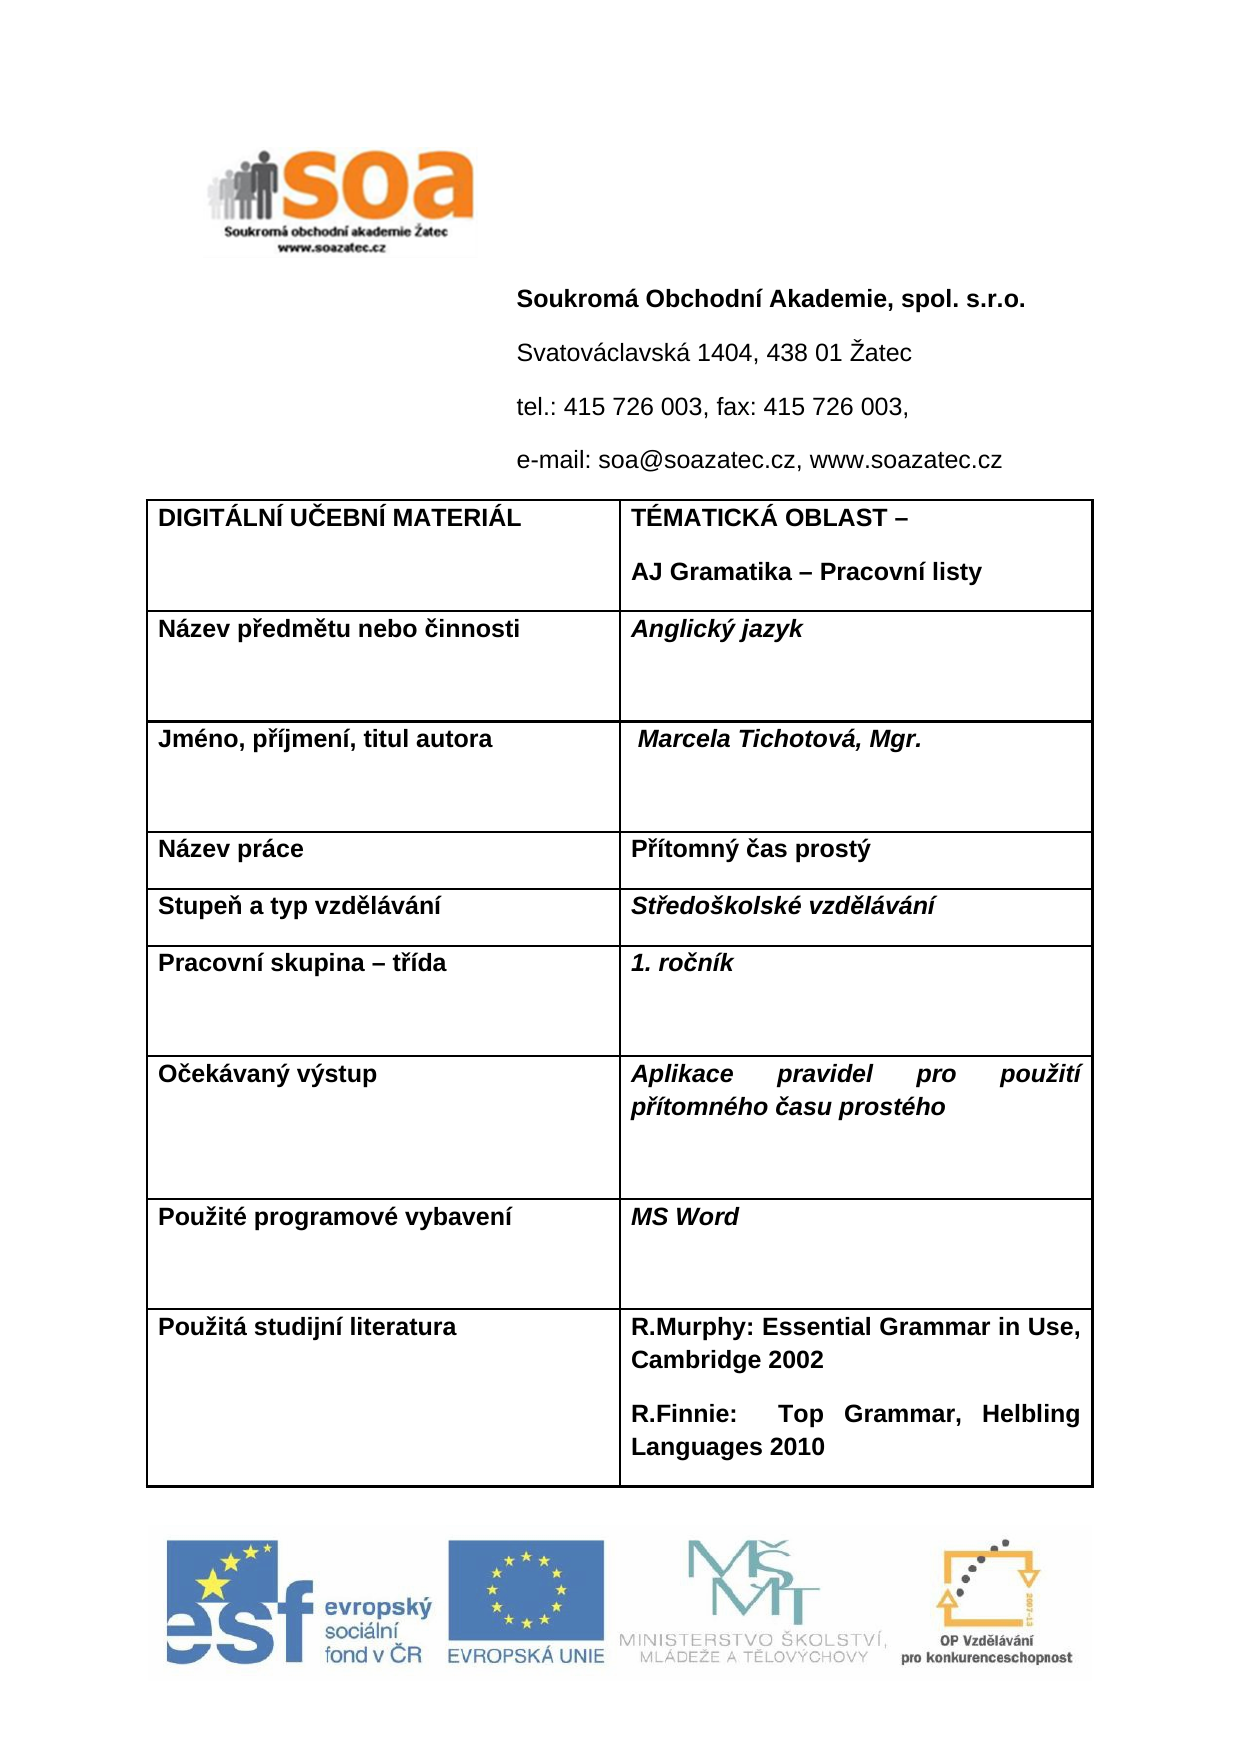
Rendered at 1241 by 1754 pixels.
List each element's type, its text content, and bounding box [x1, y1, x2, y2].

table_cell R.Murphy: Essential Grammar in Use, Cambridge 2002 R.Finnie: Top Grammar, Helbling Languages 2010 [621, 1310, 1091, 1485]
table_cell Pracovní skupina – třída [148, 947, 619, 1055]
table_cell Název práce [148, 833, 619, 888]
table_cell Očekávaný výstup [148, 1057, 619, 1198]
table_cell Anglický jazyk [621, 612, 1091, 720]
table_cell Použité programové vybavení [148, 1200, 619, 1308]
table_cell Marcela Tichotová, Mgr. [621, 723, 1091, 831]
table_header DIGITÁLNÍ UČEBNÍ MATERIÁL [148, 501, 619, 610]
text Soukromá Obchodní Akademie, spol. s.r.o. [148, 284, 1093, 312]
table_cell Přítomný čas prostý [621, 833, 1091, 888]
text tel.: 415 726 003, fax: 415 726 003, [148, 391, 1093, 420]
picture [147, 1525, 1093, 1681]
text Svatováclavská 1404, 438 01 Žatec [148, 338, 1093, 366]
table_cell Středoškolské vzdělávání [621, 890, 1091, 945]
table_cell Aplikace pravidel pro použití přítomného času prostého [621, 1057, 1091, 1198]
table_cell MS Word [621, 1200, 1091, 1308]
table_cell Stupeň a typ vzdělávání [148, 890, 619, 945]
table_header TÉMATICKÁ OBLAST – AJ Gramatika – Pracovní listy [621, 501, 1091, 610]
table_cell Jméno, příjmení, titul autora [148, 723, 619, 831]
table_cell 1. ročník [621, 947, 1091, 1055]
picture [203, 147, 479, 259]
table_cell Použitá studijní literatura [148, 1310, 619, 1485]
text e-mail: soa@soazatec.cz, www.soazatec.cz [148, 445, 1093, 474]
table_cell Název předmětu nebo činnosti [148, 612, 619, 720]
